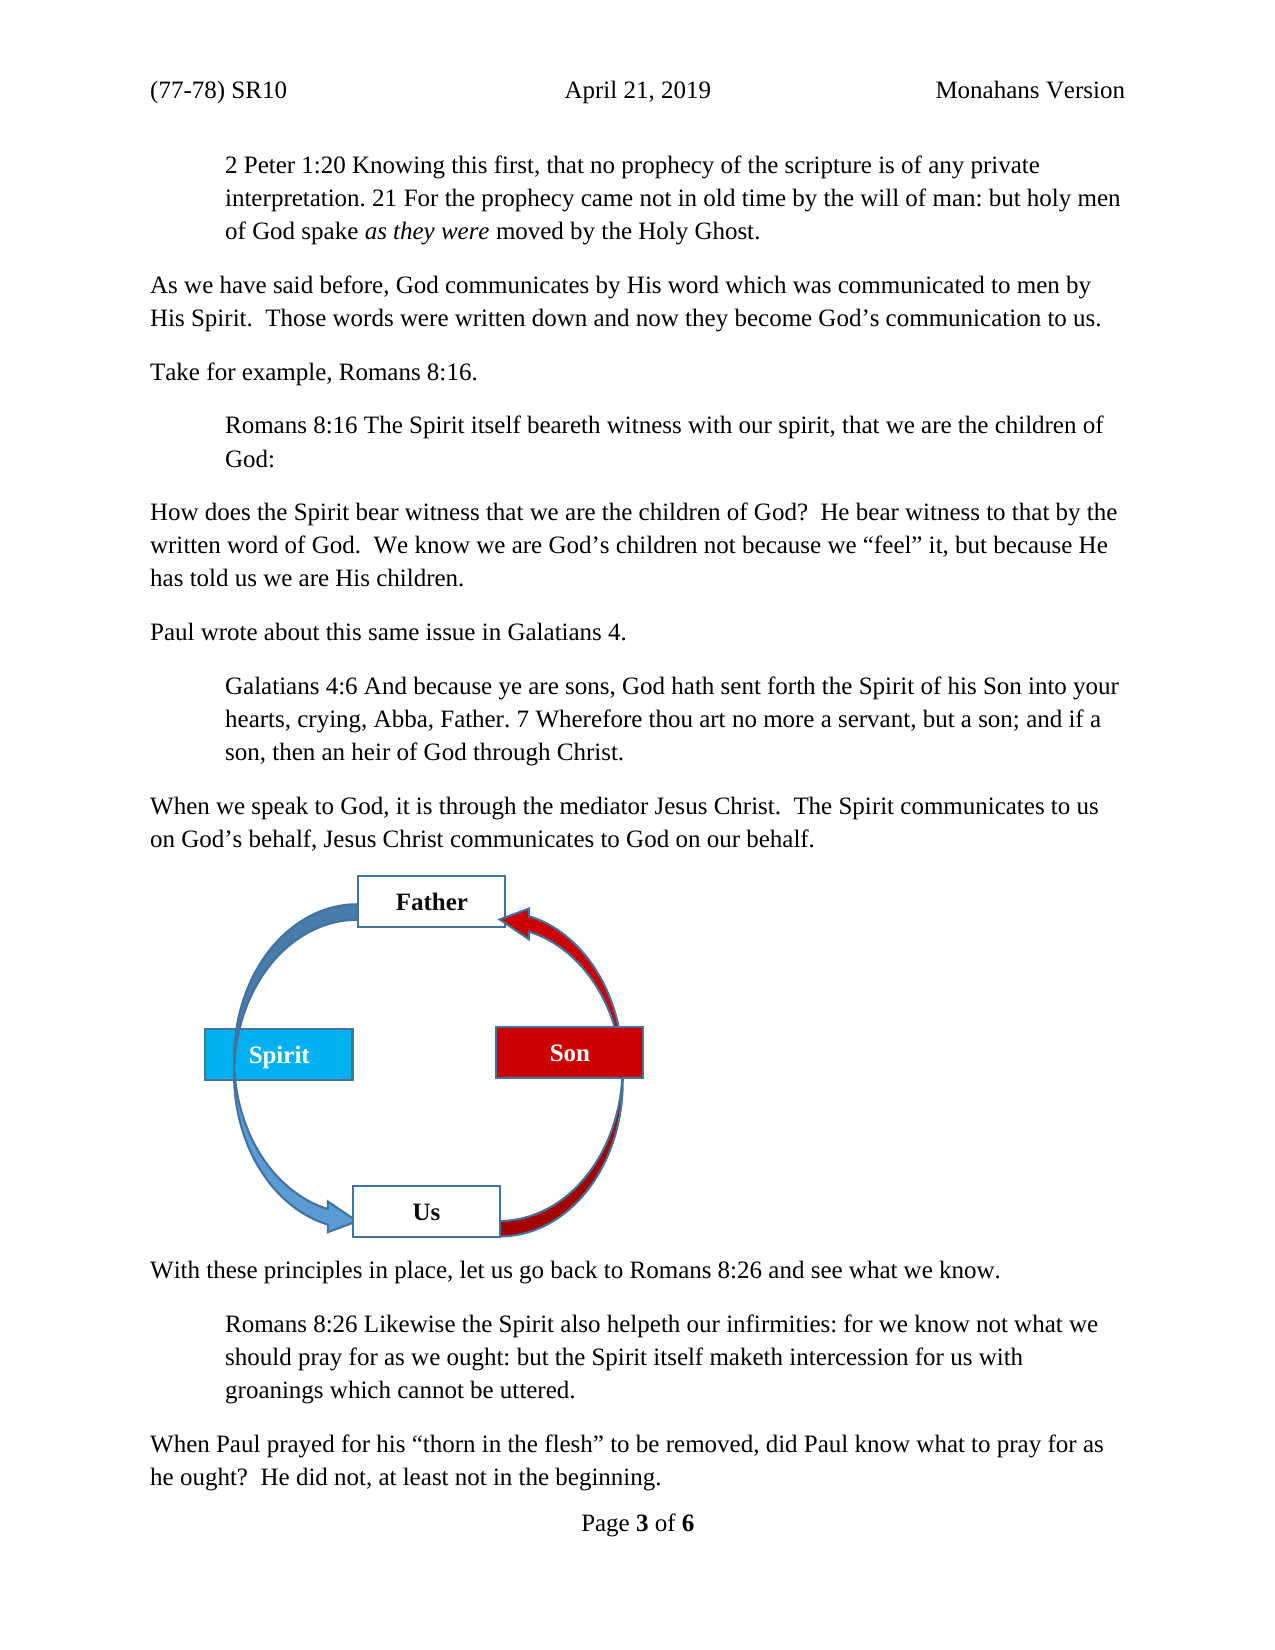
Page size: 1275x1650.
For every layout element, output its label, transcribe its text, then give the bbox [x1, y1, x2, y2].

text Galatians 4:6 And because ye are sons, God hath sent forth the Spirit of his Son into your hearts, crying, Abba, Father. 7 Wherefore thou art no more a servant, but a son; and if a son, then an heir of God through Christ. [225, 671, 1125, 766]
text 2 Peter 1:20 Knowing this first, that no prophecy of the scripture is of any private interpretation. 21 For the prophecy came not in old time by the will of man: but holy men of God spake as they were moved by the Holy Ghost. [225, 150, 1125, 245]
text Paul wrote about this same issue in Galatians 4. [150, 617, 1125, 646]
text Romans 8:26 Likewise the Spirit also helpeth our infirmities: for we know not what we should pray for as we ought: but the Spirit itself maketh intercession for us with groanings which cannot be uttered. [225, 1309, 1125, 1404]
text When Paul prayed for his “thorn in the flesh” to be removed, did Paul know what to pray for as he ought? He did not, at least not in the beginning. [150, 1429, 1125, 1491]
text Romans 8:16 The Spirit itself beareth witness with our spirit, that we are the children of God: [225, 411, 1125, 472]
text How does the Spirit bear witness that we are the children of God? He bear witness to that by the written word of God. We know we are God’s children not because we “feel” it, but because He has told us we are His children. [150, 497, 1125, 592]
text When we speak to God, it is through the mediator Jesus Christ. The Spirit communicates to us on God’s behalf, Jesus Christ communicates to God on our behalf. [150, 791, 1125, 853]
text Take for example, Romans 8:16. [150, 357, 1125, 386]
text With these principles in place, let us go back to Romans 8:26 and see what we know. [150, 1255, 1125, 1284]
text As we have said before, God communicates by His word which was communicated to men by His Spirit. Those words were written down and now they become God’s communication to us. [150, 270, 1125, 332]
